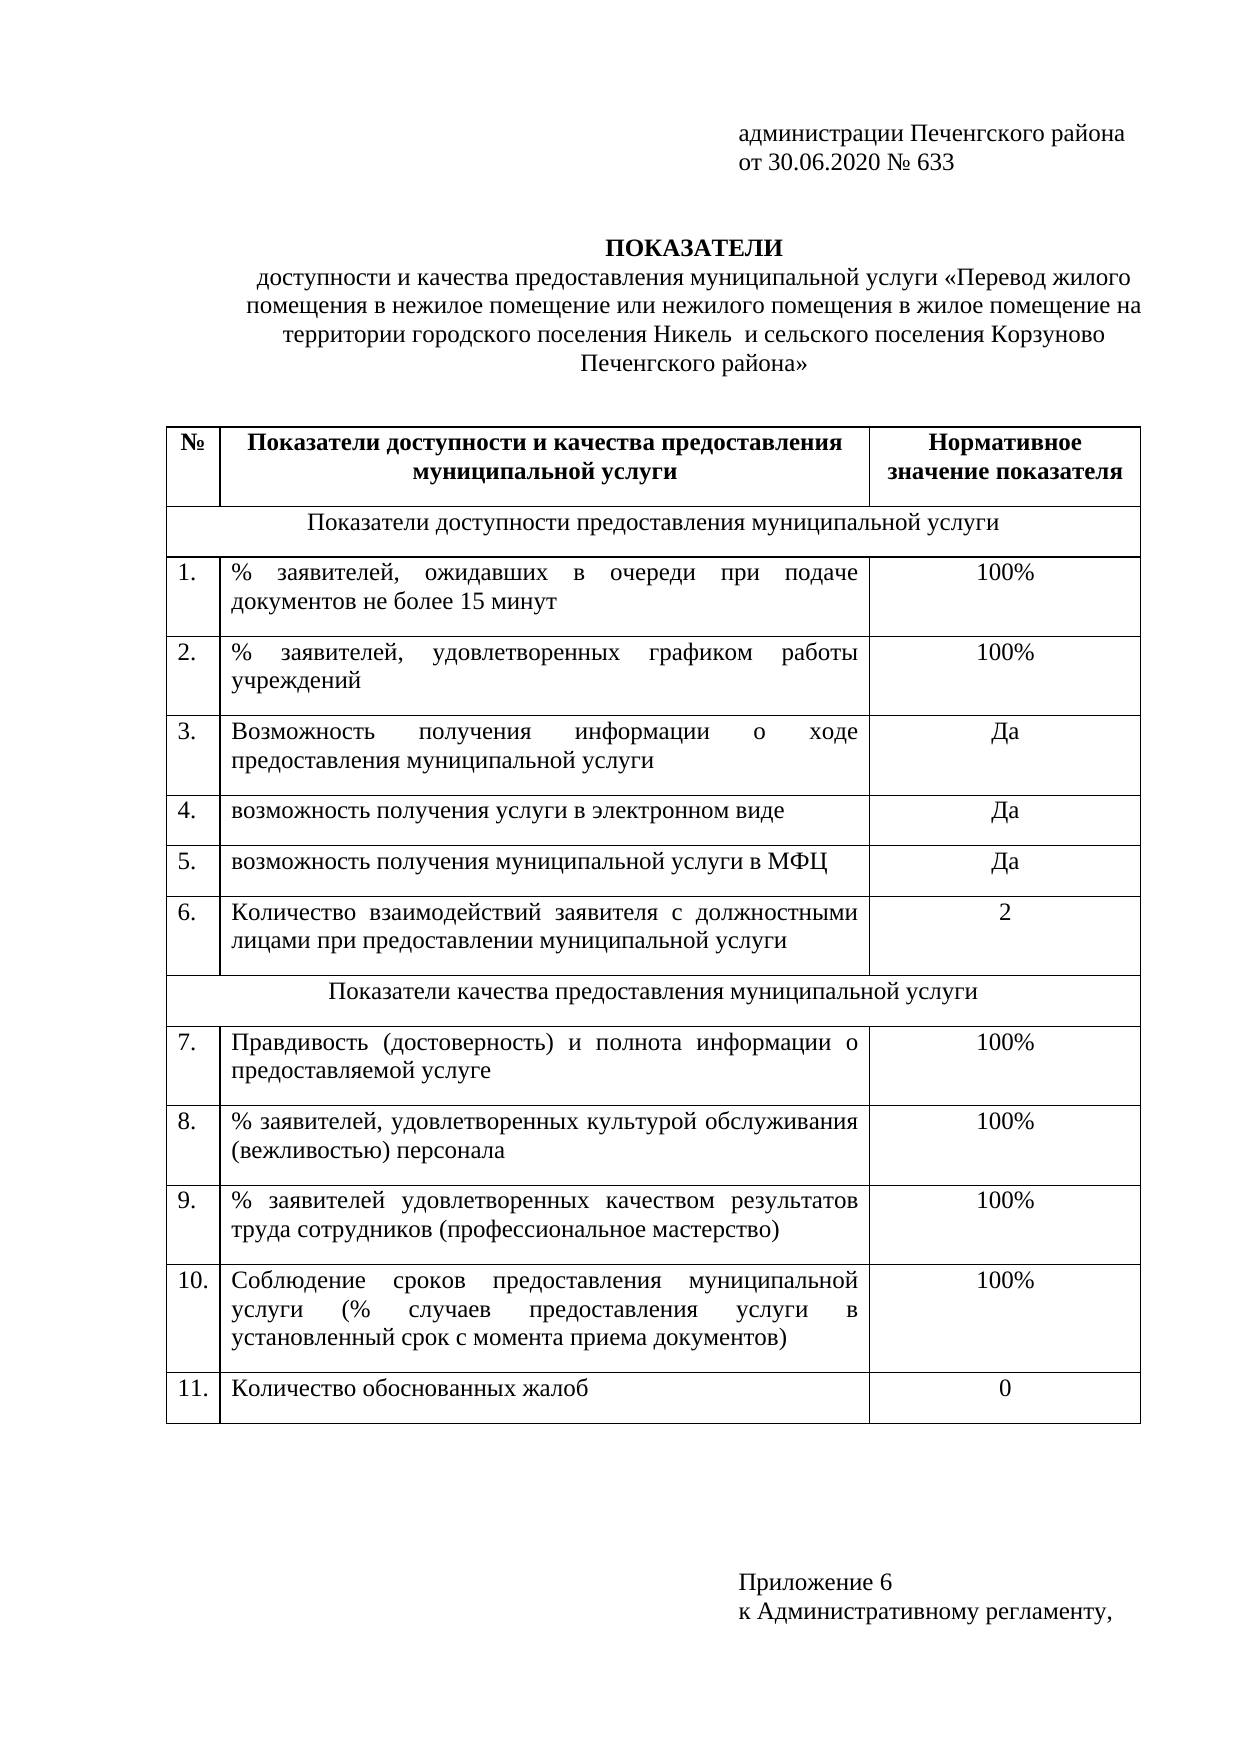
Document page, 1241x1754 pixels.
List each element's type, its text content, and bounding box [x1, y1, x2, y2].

table_cell [167, 1373, 219, 1423]
table_cell [167, 558, 219, 636]
text от 30.06.2020 № 633 [738, 147, 1152, 176]
table_cell возможность получения услуги в электронном виде [221, 796, 869, 845]
table_header Показатели доступности и качества предоставления муниципальной услуги [221, 428, 869, 506]
table_cell Возможность получения информации о ходе предоставления муниципальной услуги [221, 716, 869, 794]
text администрации Печенгского района [738, 118, 1152, 147]
table_cell [167, 716, 219, 794]
table_cell 100% [870, 637, 1140, 715]
table_cell [167, 1186, 219, 1264]
table_cell [167, 637, 219, 715]
table_cell Да [870, 796, 1140, 845]
table_cell [167, 1106, 219, 1184]
table_cell Показатели качества предоставления муниципальной услуги [167, 976, 1140, 1026]
table_cell возможность получения муниципальной услуги в МФЦ [221, 846, 869, 896]
table_cell % заявителей, ожидавших в очереди при подаче документов не более 15 минут [221, 558, 869, 636]
table_cell Показатели доступности предоставления муниципальной услуги [167, 507, 1140, 556]
table_cell % заявителей, удовлетворенных культурой обслуживания (вежливостью) персонала [221, 1106, 869, 1184]
text доступности и качества предоставления муниципальной услуги «Перевод жилого помещения в нежилое помещение или нежилого помещения в жилое помещение на территории городского поселения Никель и сельского поселения Корзуново Печенгского района» [236, 262, 1152, 377]
table_cell % заявителей удовлетворенных качеством результатов труда сотрудников (профессиональное мастерство) [221, 1186, 869, 1264]
text Приложение 6 [738, 1567, 1152, 1596]
table_cell 100% [870, 1027, 1140, 1105]
table_cell 0 [870, 1373, 1140, 1423]
table_cell 100% [870, 558, 1140, 636]
table_header Нормативное значение показателя [870, 428, 1140, 506]
text ПОКАЗАТЕЛИ [236, 233, 1152, 262]
table_cell [167, 897, 219, 975]
table_cell 100% [870, 1265, 1140, 1372]
text к Административному регламенту, [738, 1596, 1152, 1625]
table_cell [167, 846, 219, 896]
table_cell 2 [870, 897, 1140, 975]
table_cell % заявителей, удовлетворенных графиком работы учреждений [221, 637, 869, 715]
table_cell [167, 1265, 219, 1372]
table_cell Правдивость (достоверность) и полнота информации о предоставляемой услуге [221, 1027, 869, 1105]
table_cell 100% [870, 1106, 1140, 1184]
table_cell Соблюдение сроков предоставления муниципальной услуги (% случаев предоставления услуги в установленный срок с момента приема документов) [221, 1265, 869, 1372]
table_cell 100% [870, 1186, 1140, 1264]
table_cell Количество обоснованных жалоб [221, 1373, 869, 1423]
table_header № [167, 428, 219, 506]
table_cell [167, 1027, 219, 1105]
table_cell Количество взаимодействий заявителя с должностными лицами при предоставлении муниципальной услуги [221, 897, 869, 975]
table_cell [167, 796, 219, 845]
table_cell Да [870, 716, 1140, 794]
table_cell Да [870, 846, 1140, 896]
